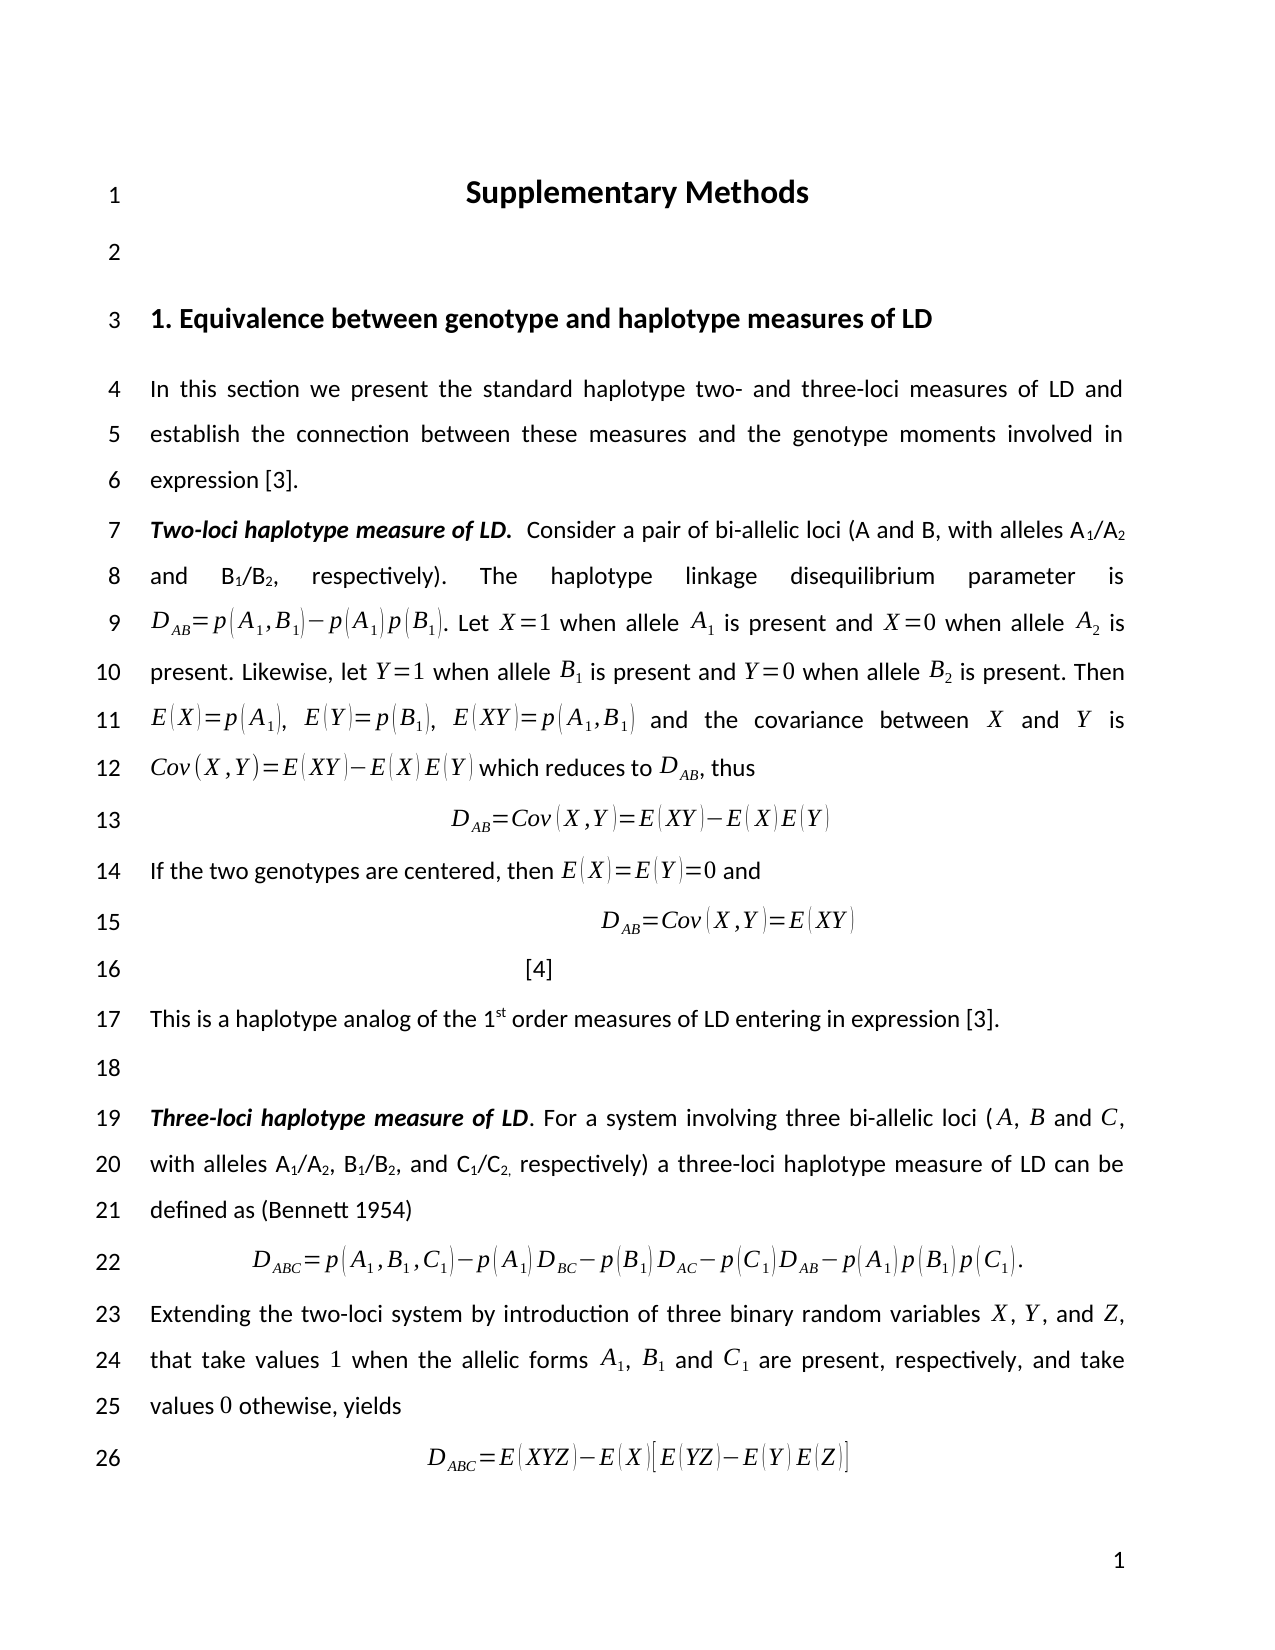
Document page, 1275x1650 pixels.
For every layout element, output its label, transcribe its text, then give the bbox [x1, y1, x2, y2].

text 1. Equivalence between genotype and haplotype measures of LD [150, 301, 1125, 336]
text In this section we present the standard haplotype two- and three-loci measures of LD and establish the connection between these measures and the genotype moments involved in expression [3]. [150, 373, 1125, 495]
text Two-loci haplotype measure of LD. Consider a pair of bi-allelic loci (A and B, with alleles A1/A2 and B1/B2, respectively). The haplotype linkage disequilibrium parameter is . Let when allele is present and when allele is present. Likewise, let when allele is present and when allele is present. Then , , and the covariance between and is which reduces to , thus [150, 514, 1125, 783]
text If the two genotypes are centered, then and [150, 855, 1125, 885]
text This is a haplotype analog of the 1st order measures of LD entering in expression [3]. [150, 1003, 1125, 1033]
text Extending the two-loci system by introduction of three binary random variables , , and , that take values when the allelic forms , and are present, respectively, and take values othewise, yields [150, 1298, 1125, 1421]
text Three-loci haplotype measure of LD. For a system involving three bi-allelic loci (, and , with alleles A1/A2, B1/B2, and C1/C2, respectively) a three-loci haplotype measure of LD can be defined as (Bennett 1954) [150, 1102, 1125, 1224]
subtitle Supplementary Methods [150, 171, 1125, 212]
text [4] [150, 905, 1125, 983]
